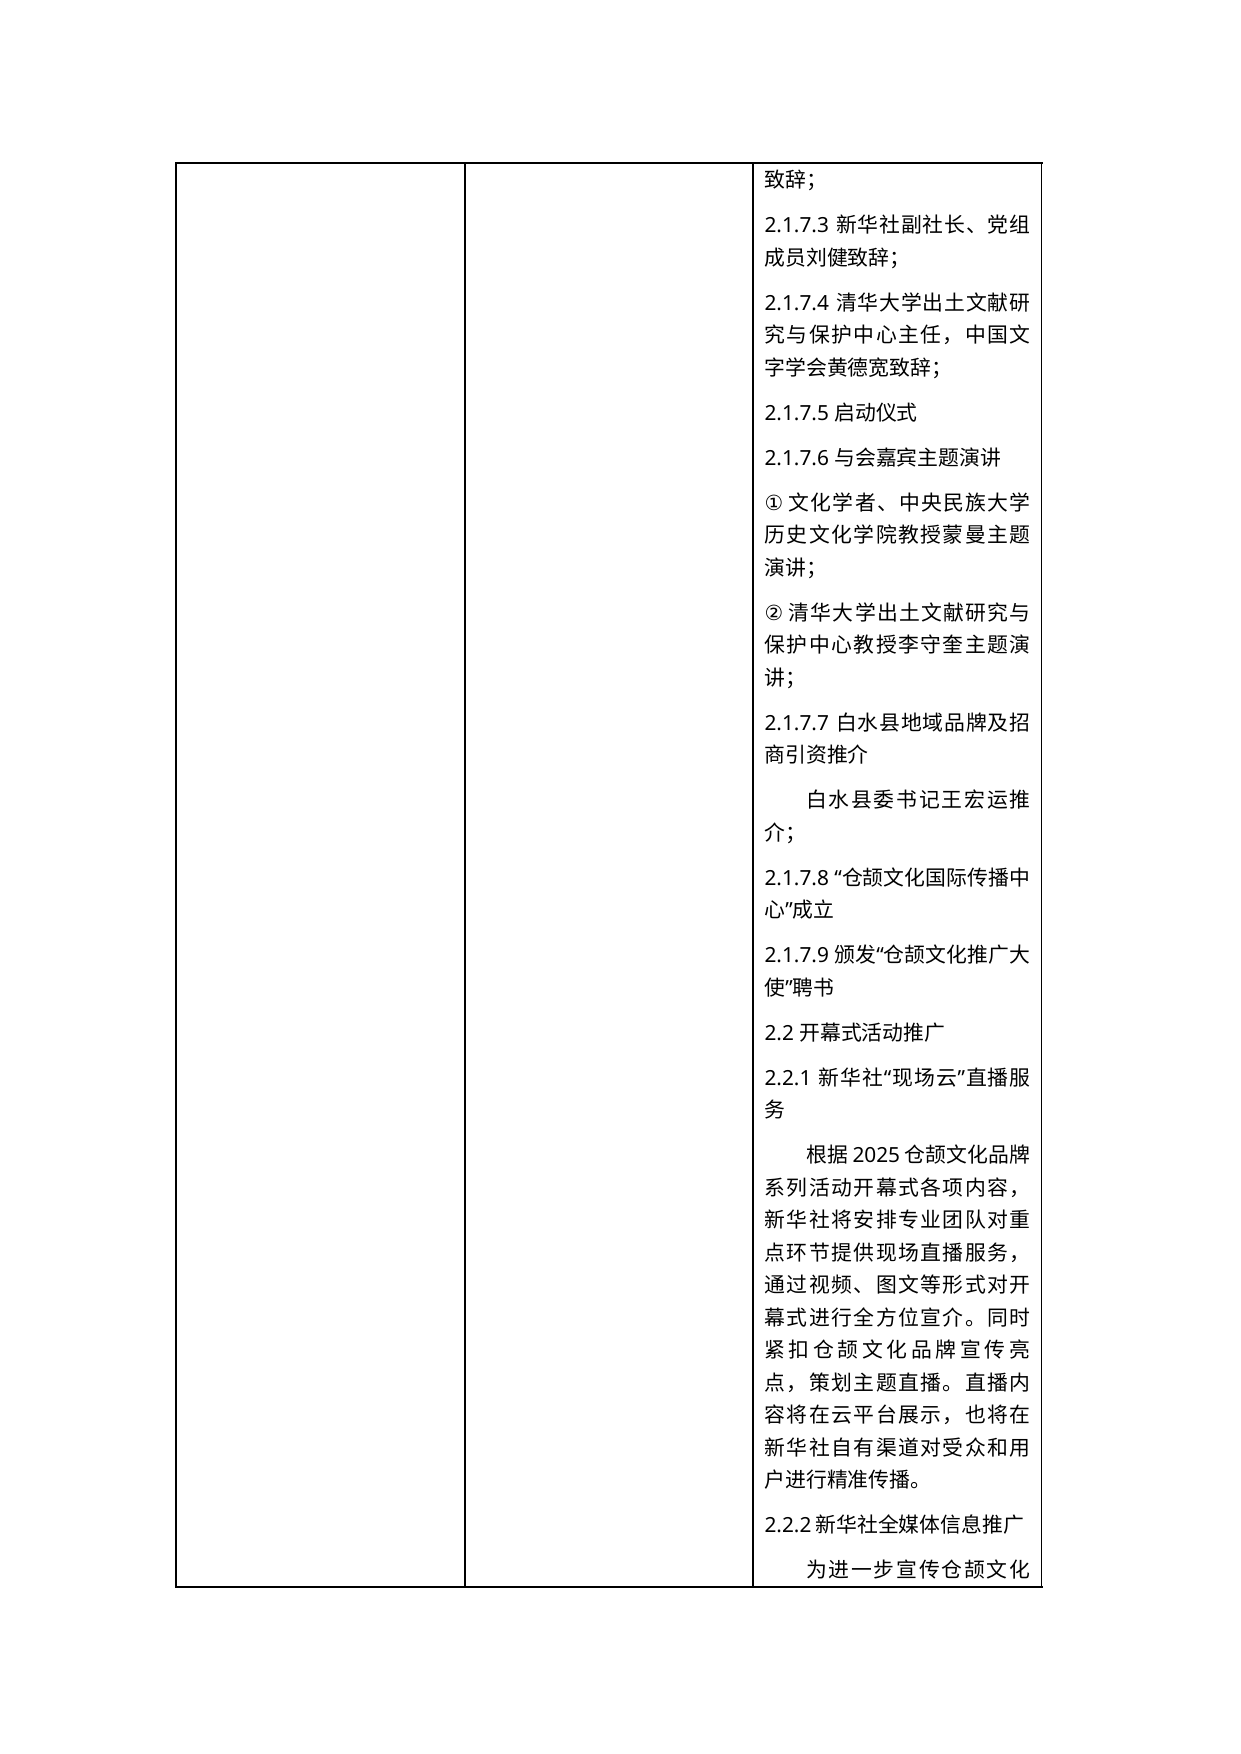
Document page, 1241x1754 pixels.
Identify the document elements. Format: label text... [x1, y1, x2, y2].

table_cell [754, 164, 1041, 1586]
table_cell [466, 164, 752, 1586]
table_cell 1 [177, 164, 464, 1586]
